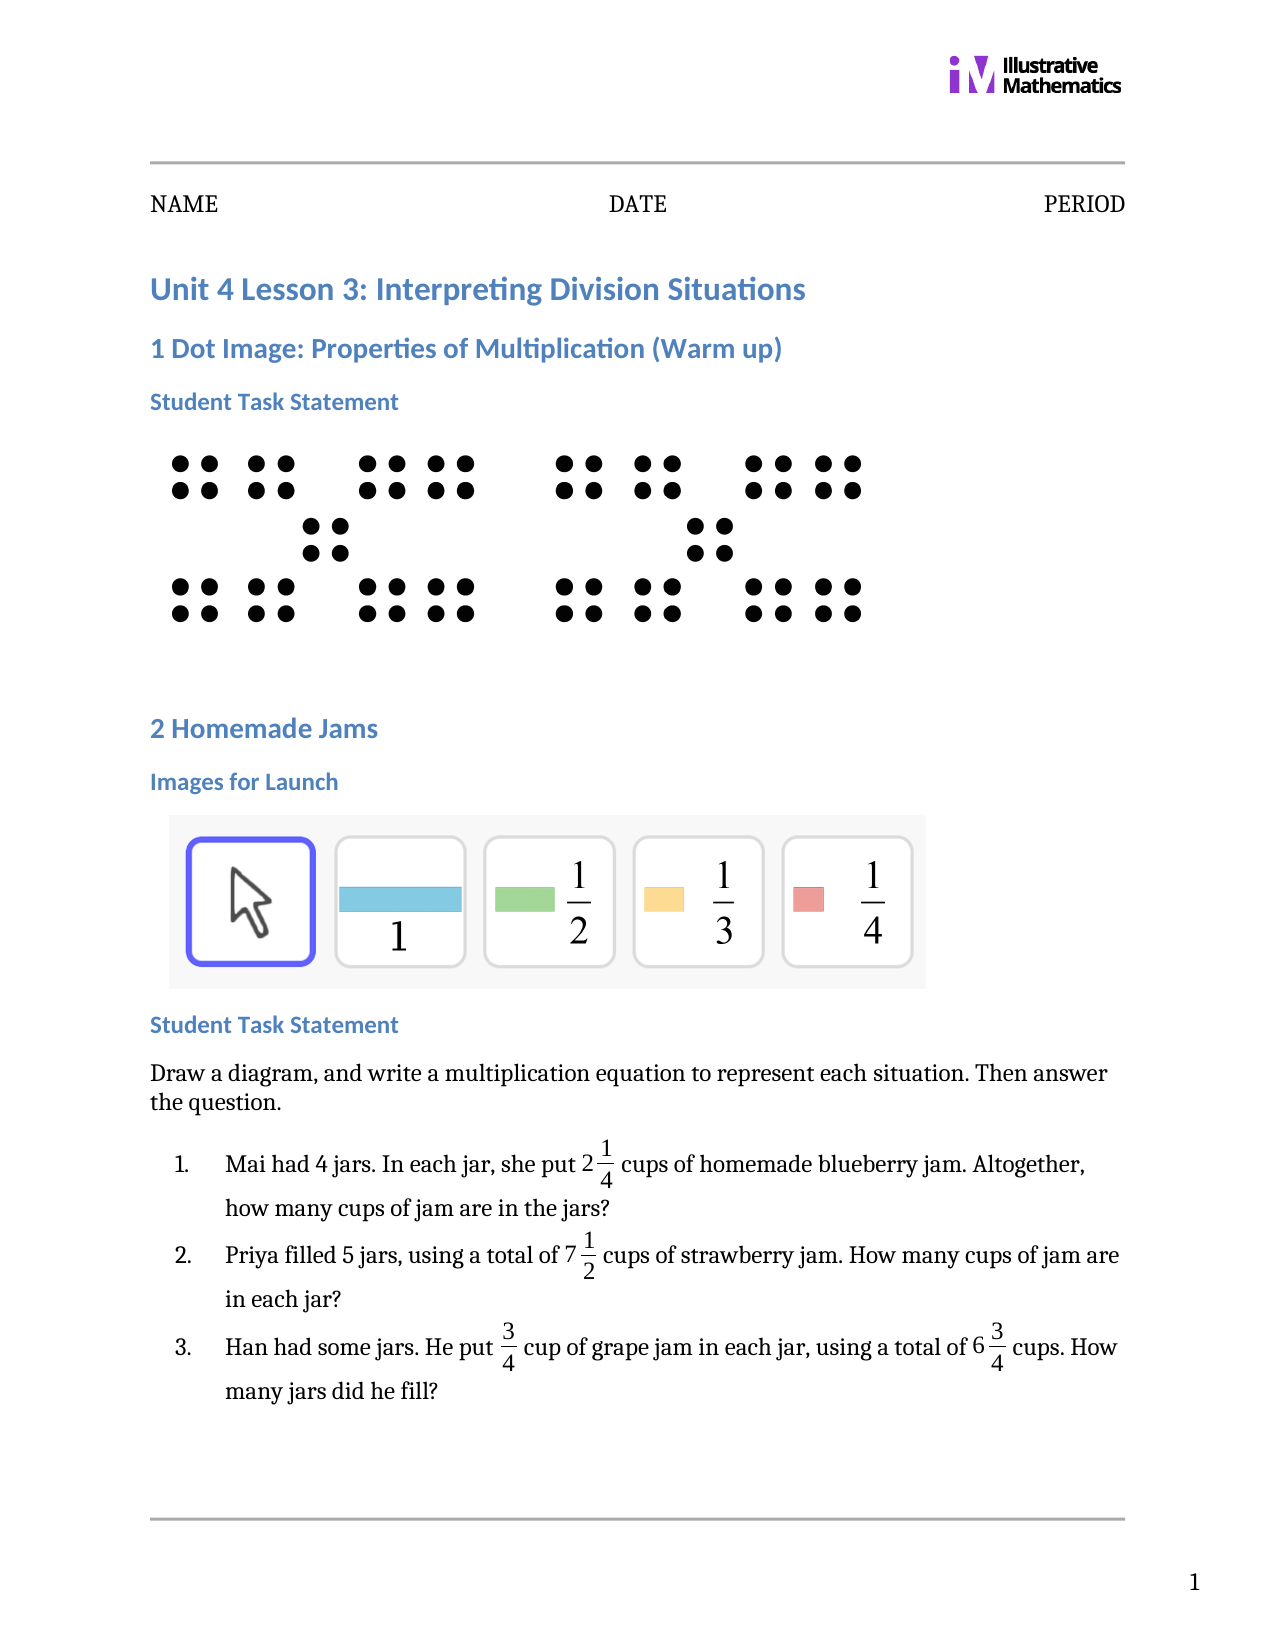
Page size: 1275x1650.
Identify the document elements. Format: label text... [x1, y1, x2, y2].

subtitle Images for Launch [150, 766, 1125, 797]
list Mai had 4 jars. In each jar, she put cups of homemade blueberry jam. Altogether, how many cups of jam are in the jars? [175, 1135, 1125, 1223]
subtitle Unit 4 Lesson 3: Interpreting Division Situations [150, 268, 1125, 309]
subtitle 2 Homemade Jams [150, 710, 1125, 745]
subtitle 1 Dot Image: Properties of Multiplication (Warm up) [150, 330, 1125, 366]
picture [949, 55, 1121, 93]
subtitle Student Task Statement [150, 1009, 1125, 1040]
picture [168, 435, 864, 642]
subtitle Student Task Statement [150, 386, 1125, 417]
text Draw a diagram, and write a multiplication equation to represent each situation. Then answer the question. [150, 1059, 1125, 1116]
list Han had some jars. He put cup of grape jam in each jar, using a total of cups. How many jars did he fill? [175, 1318, 1125, 1406]
list Priya filled 5 jars, using a total of cups of strawberry jam. How many cups of jam are in each jar? [175, 1226, 1125, 1314]
picture [168, 815, 926, 989]
